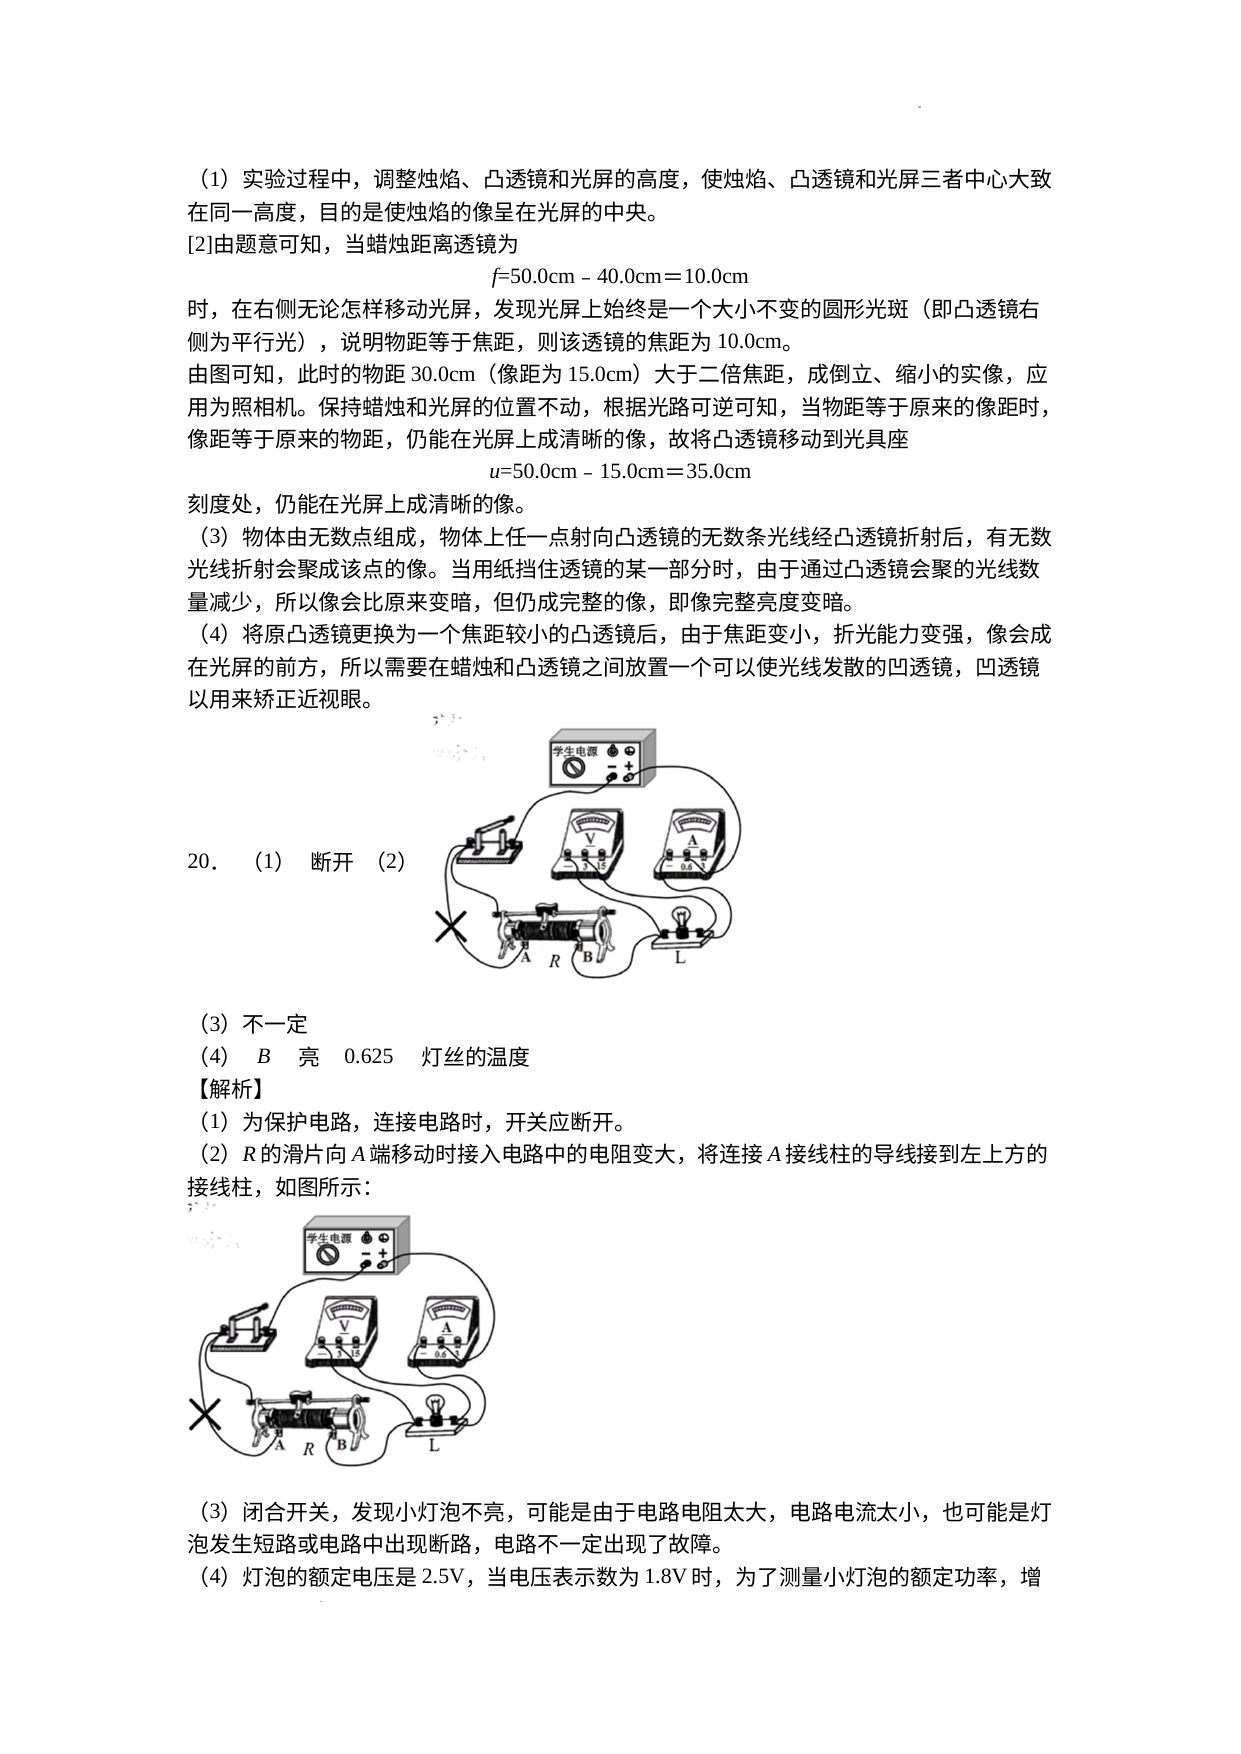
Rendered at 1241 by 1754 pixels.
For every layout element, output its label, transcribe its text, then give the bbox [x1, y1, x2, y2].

text [2]由题意可知，当蜡烛距离透镜为 [187, 227, 1053, 259]
text （4）将原凸透镜更换为一个焦距较小的凸透镜后，由于焦距变小，折光能力变强，像会成在光屏的前方，所以需要在蜡烛和凸透镜之间放置一个可以使光线发散的凹透镜，凹透镜以用来矫正近视眼。 [187, 617, 1053, 714]
text （1）实验过程中，调整烛焰、凸透镜和光屏的高度，使烛焰、凸透镜和光屏三者中心大致在同一高度，目的是使烛焰的像呈在光屏的中央。 [187, 162, 1053, 227]
text 时，在右侧无论怎样移动光屏，发现光屏上始终是一个大小不变的圆形光斑（即凸透镜右侧为平行光），说明物距等于焦距，则该透镜的焦距为10.0cm。 [187, 292, 1053, 357]
text u=50.0cm﹣15.0cm＝35.0cm [187, 454, 1053, 487]
text （2）R的滑片向A端移动时接入电路中的电阻变大，将连接A接线柱的导线接到左上方的接线柱，如图所示： [187, 1137, 1053, 1202]
text （3）物体由无数点组成，物体上任一点射向凸透镜的无数条光线经凸透镜折射后，有无数光线折射会聚成该点的像。当用纸挡住透镜的某一部分时，由于通过凸透镜会聚的光线数量减少，所以像会比原来变暗，但仍成完整的像，即像完整亮度变暗。 [187, 519, 1053, 617]
text 【解析】 [187, 1072, 1053, 1104]
text （1）为保护电路，连接电路时，开关应断开。 [187, 1104, 1053, 1137]
text （3）闭合开关，发现小灯泡不亮，可能是由于电路电阻太大，电路电流太小，也可能是灯泡发生短路或电路中出现断路，电路不一定出现了故障。 [187, 1494, 1053, 1559]
picture [187, 1202, 499, 1473]
text （3）不一定 [187, 1007, 1053, 1039]
text 由图可知，此时的物距30.0cm（像距为15.0cm）大于二倍焦距，成倒立、缩小的实像，应用为照相机。保持蜡烛和光屏的位置不动，根据光路可逆可知，当物距等于原来的像距时，像距等于原来的物距，仍能在光屏上成清晰的像，故将凸透镜移动到光具座 [187, 357, 1053, 454]
picture [433, 714, 745, 985]
text （4） B 亮 0.625 灯丝的温度 [187, 1039, 1053, 1072]
text f=50.0cm﹣40.0cm＝10.0cm [187, 259, 1053, 292]
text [187, 1559, 1053, 1592]
text 刻度处，仍能在光屏上成清晰的像。 [187, 487, 1053, 519]
